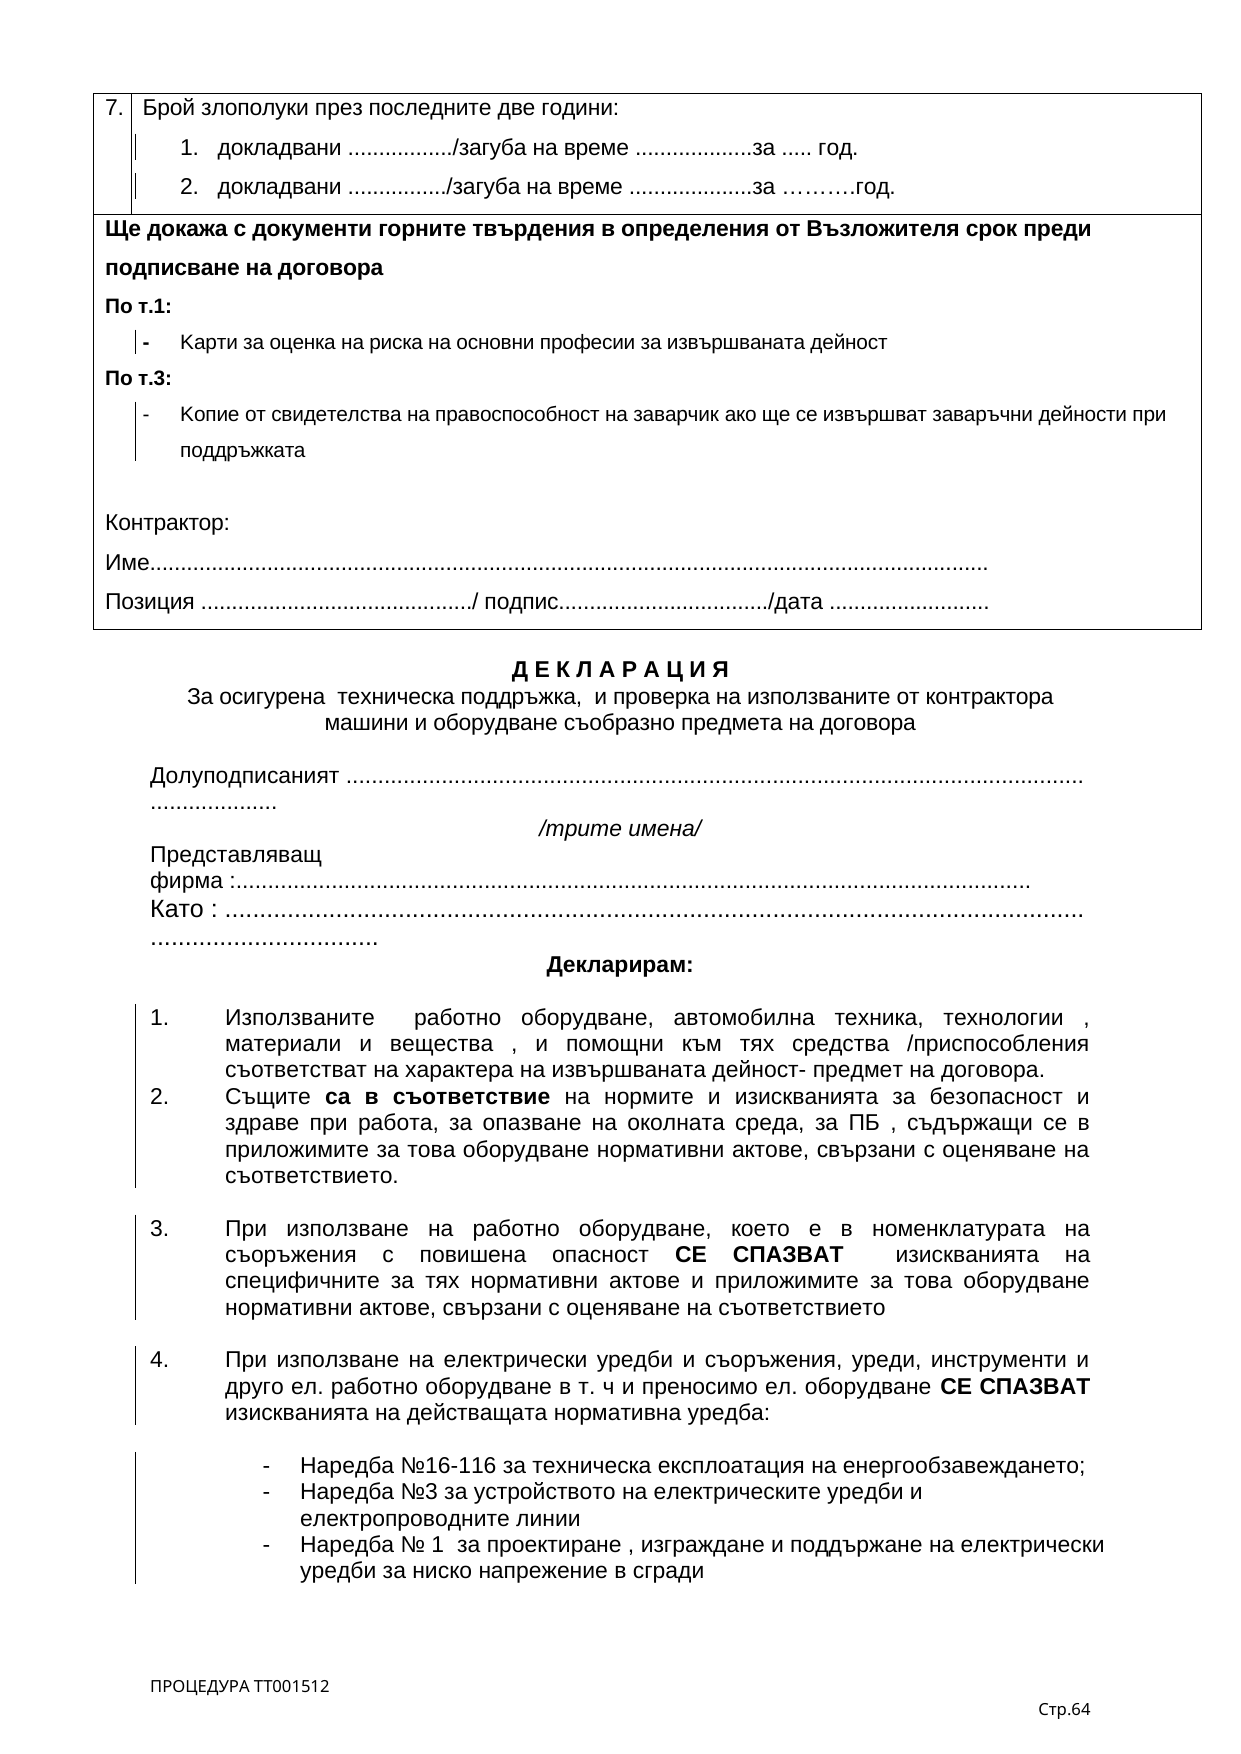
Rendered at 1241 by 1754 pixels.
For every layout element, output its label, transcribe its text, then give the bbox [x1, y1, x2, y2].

table_cell Брой злополуки през последните две години: докладвани ................./загуба на време ...................за ..... год. докладвани ................/загуба на време ....................за ……….год. [132, 94, 1201, 214]
list При използване на електрически уредби и съоръжения, уреди, инструменти и друго ел. работно оборудване в т. ч и преносимо ел. оборудване СЕ СПАЗВАТ изискванията на действащата нормативна уредба: [150, 1346, 1090, 1425]
title Долуподписаният ........................................................................................................................................ [150, 762, 1090, 814]
text Декларирам: [150, 951, 1090, 977]
title Представляващ фирма :............................................................................................................................. [150, 841, 1090, 893]
list Наредба №3 за устройството на електрическите уредби и електропроводните линии [262, 1478, 1137, 1531]
list Наредба №16-116 за техническа експлоатация на енергообзавеждането; [262, 1452, 1090, 1478]
list Наредба № 1 за проектиране , изграждане и поддържане на електрически уредби за ниско напрежение в сгради [262, 1531, 1125, 1583]
table_cell Ще докажа с документи горните твърдения в определения от Възложителя срок преди подписване на договора По т.1: Kарти за оценка на риска на основни професии за извършваната дейност По т.3: Kопие от свидетелства на правоспособност на заварчик ако ще се извършват заваръчни дейности при поддръжката Контрактор: Име........................................................................................................................................ Позиция ............................................/ подпис................................../дата .......................... [94, 215, 1201, 629]
title За осигурена техническа поддръжка, и проверка на използваните от контрактора машини и оборудване съобразно предмета на договора [150, 683, 1090, 735]
title /трите имена/ [150, 814, 1090, 841]
title Д Е К Л А Р А Ц И Я [150, 656, 1090, 683]
list Същите са в съответствие на нормите и изискванията за безопасност и здраве при работа, за опазване на околната среда, за ПБ , съдържащи се в приложимите за това оборудване нормативни актове, свързани с оценяване на съответствието. [150, 1083, 1090, 1188]
list Използваните работно оборудване, автомобилна техника, технологии , материали и вещества , и помощни към тях средства /приспособления съответстват на характера на извършваната дейност- предмет на договора. [150, 1004, 1090, 1083]
list При използване на работно оборудване, което е в номенклатурата на съоръжения с повишена опасност СЕ СПАЗВАТ изискванията на специфичните за тях нормативни актове и приложимите за това оборудване нормативни актове, свързани с оценяване на съответствието [150, 1214, 1090, 1320]
title Като : ............................................................................................................................................................. [150, 893, 1090, 951]
table_cell [94, 94, 131, 214]
